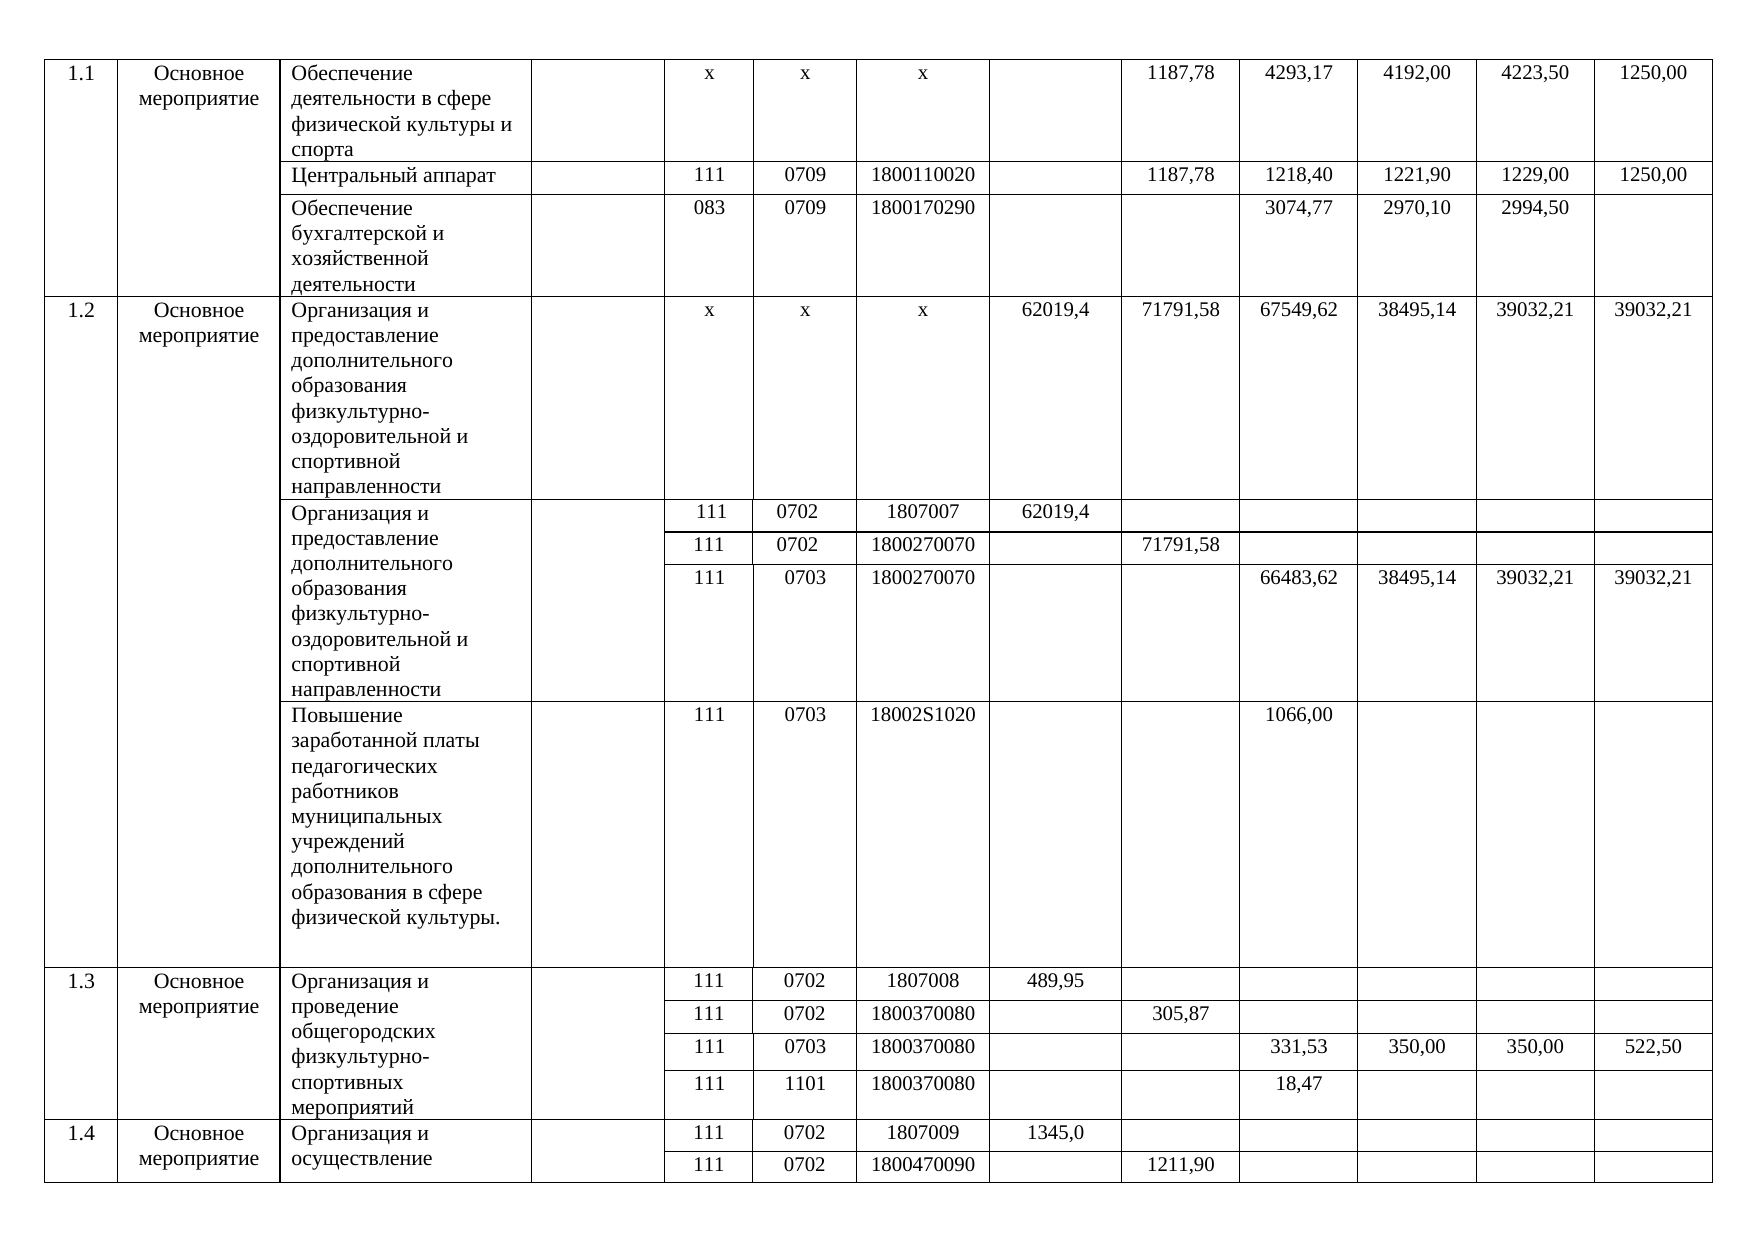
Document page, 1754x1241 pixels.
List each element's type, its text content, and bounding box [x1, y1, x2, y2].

table_cell Обеспечение деятельности в сфере физической культуры и спорта [281, 60, 531, 161]
table_cell Организация и осуществление подготовки сборных команд и лучших спортсменов города по видам спорта, участие в соревнованиях областного, всероссийского и международного уровня по видам спорта [281, 1120, 531, 1182]
table_cell [990, 1152, 1121, 1182]
table_cell [1358, 533, 1476, 564]
table_cell [1358, 1001, 1476, 1033]
table_cell 1807008 [857, 968, 989, 1000]
table_cell 2970,10 [1358, 195, 1476, 296]
table_cell [1358, 1152, 1476, 1182]
table_cell 111 [665, 1071, 753, 1119]
table_cell 1218,40 [1240, 162, 1357, 194]
table_cell Повышение заработанной платы педагогических работников муниципальных учреждений дополнительного образования в сфере физической культуры. [281, 702, 531, 967]
table_cell 1.3 [45, 968, 117, 1119]
table_cell [1595, 533, 1712, 564]
table_cell 4293,17 [1240, 60, 1357, 161]
table_cell [990, 702, 1121, 967]
table_cell 1800370080 [857, 1071, 989, 1119]
table_cell 0703 [754, 702, 856, 967]
table_cell 1.4 [45, 1120, 117, 1182]
table_cell 1807007 [857, 500, 989, 531]
table_cell 489,95 [990, 968, 1121, 1000]
table_cell [1122, 1071, 1239, 1119]
table_cell [1477, 702, 1594, 967]
table_cell 1800110020 [857, 162, 989, 194]
table_cell [1122, 968, 1239, 1000]
table_cell 1211,90 [1122, 1152, 1239, 1182]
table_cell Организация и предоставление дополнительного образования физкультурно-оздоровительной и спортивной направленности [281, 500, 531, 701]
table_cell Основное мероприятие [118, 968, 279, 1119]
table_cell 305,87 [1122, 1001, 1239, 1033]
table_cell Основное мероприятие [118, 297, 279, 967]
table_cell 66483,62 [1240, 565, 1357, 701]
table_cell 083 [665, 195, 753, 296]
table_cell 111 [665, 533, 752, 564]
table_cell 111 [665, 1152, 752, 1182]
table_cell 0702 [753, 1120, 856, 1151]
table_cell [1595, 1071, 1712, 1119]
table_cell 1250,00 [1595, 60, 1712, 161]
table_cell 1187,78 [1122, 60, 1239, 161]
table_cell 111 [665, 1034, 753, 1070]
table_cell 39032,21 [1595, 297, 1712, 498]
table_cell 1187,78 [1122, 162, 1239, 194]
table_cell [532, 297, 664, 498]
table_cell [1122, 1120, 1239, 1151]
table_cell Основное мероприятие [118, 60, 279, 296]
table_cell [532, 968, 664, 1119]
table_cell 1229,00 [1477, 162, 1594, 194]
table_cell [1595, 1152, 1712, 1182]
table_cell [1595, 1001, 1712, 1033]
table_cell 18002S1020 [857, 702, 989, 967]
table_cell Центральный аппарат [281, 162, 531, 194]
table_cell 111 [665, 1001, 752, 1033]
table_cell [990, 60, 1121, 161]
table_cell 522,50 [1595, 1034, 1712, 1070]
table_cell 1800370080 [857, 1034, 989, 1070]
table_cell 1800170290 [857, 195, 989, 296]
table_cell [1240, 1001, 1357, 1033]
table_cell [1477, 968, 1594, 1000]
table_cell 0702 [753, 968, 856, 1000]
table_cell 1807009 [857, 1120, 989, 1151]
table_cell [857, 87, 989, 161]
table_cell [1122, 702, 1239, 967]
table_cell 0702 [753, 500, 856, 531]
table_cell 0703 [754, 565, 856, 701]
table_cell 111 [665, 162, 753, 194]
table_cell 4223,50 [1477, 60, 1594, 161]
table_cell 1101 [754, 1071, 856, 1119]
table_cell 1800470090 [857, 1152, 989, 1182]
table_cell [1595, 702, 1712, 967]
table_cell Основное мероприятие [118, 1120, 279, 1182]
table_cell [990, 162, 1121, 194]
table_cell [532, 1120, 664, 1182]
table_cell [665, 87, 753, 161]
table_cell х [857, 60, 989, 87]
table_cell 1250,00 [1595, 162, 1712, 194]
table_cell [1122, 565, 1239, 701]
table_cell 111 [665, 500, 752, 531]
table_cell [1595, 968, 1712, 1000]
table_cell Обеспечение бухгалтерской и хозяйственной деятельности [281, 195, 531, 296]
table_cell [1477, 1071, 1594, 1119]
table_cell 111 [665, 565, 753, 701]
table_cell 0703 [754, 1034, 856, 1070]
table_cell [1477, 1120, 1594, 1151]
table_cell [532, 162, 664, 194]
table_cell 0709 [754, 195, 856, 296]
table_cell 0702 [753, 1001, 856, 1033]
table_cell 38495,14 [1358, 297, 1476, 498]
table_cell [1358, 1071, 1476, 1119]
table_cell х [857, 297, 989, 498]
table_cell Организация и предоставление дополнительного образования физкультурно-оздоровительной и спортивной направленности [281, 297, 531, 498]
table_cell х [665, 297, 753, 498]
table_cell 4192,00 [1358, 60, 1476, 161]
table_cell [1122, 195, 1239, 296]
table_cell 1345,0 [990, 1120, 1121, 1151]
table_cell 1800270070 [857, 533, 989, 564]
table_cell Организация и проведение общегородских физкультурно-спортивных мероприятий [281, 968, 531, 1119]
table_cell 62019,4 [990, 297, 1121, 498]
table_cell [1477, 500, 1594, 531]
table_cell 1800270070 [857, 565, 989, 701]
table_cell 67549,62 [1240, 297, 1357, 498]
table_cell 71791,58 [1122, 297, 1239, 498]
table_cell 18,47 [1240, 1071, 1357, 1119]
table_cell 1066,00 [1240, 702, 1357, 967]
table_cell [990, 195, 1121, 296]
table_cell [1477, 533, 1594, 564]
table_cell [990, 1034, 1121, 1070]
table_cell [1595, 1120, 1712, 1151]
table_cell [1358, 968, 1476, 1000]
table_cell [1240, 1152, 1357, 1182]
table_cell [1240, 500, 1357, 531]
table_cell [990, 565, 1121, 701]
table_cell [1122, 500, 1239, 531]
table_cell [1240, 1120, 1357, 1151]
table_cell х [754, 297, 856, 498]
table_cell 0702 [753, 533, 856, 564]
table_cell 39032,21 [1477, 565, 1594, 701]
table_cell 1.1 [45, 60, 117, 296]
table_cell 331,53 [1240, 1034, 1357, 1070]
table_cell 1800370080 [857, 1001, 989, 1033]
table_cell [990, 1001, 1121, 1033]
table_cell 350,00 [1477, 1034, 1594, 1070]
table_cell [1122, 1034, 1239, 1070]
table_cell 0702 [753, 1152, 856, 1182]
table_cell [1477, 1152, 1594, 1182]
table_cell [1240, 968, 1357, 1000]
table_cell 3074,77 [1240, 195, 1357, 296]
table_cell [532, 702, 664, 967]
table_cell [1240, 533, 1357, 564]
table_cell 1221,90 [1358, 162, 1476, 194]
table_cell 39032,21 [1595, 565, 1712, 701]
table_cell [990, 533, 1121, 564]
table_cell 38495,14 [1358, 565, 1476, 701]
table_cell [1595, 500, 1712, 531]
table_cell 111 [665, 968, 752, 1000]
table_cell [532, 500, 664, 701]
table_cell 39032,21 [1477, 297, 1594, 498]
table_cell [532, 60, 664, 161]
table_cell [1358, 500, 1476, 531]
table_cell 111 [665, 1120, 752, 1151]
table_cell 350,00 [1358, 1034, 1476, 1070]
table_cell 62019,4 [990, 500, 1121, 531]
table_cell 1.2 [45, 297, 117, 967]
table_cell [1477, 1001, 1594, 1033]
table_cell [532, 195, 664, 296]
table_cell [1358, 702, 1476, 967]
table_cell [990, 1071, 1121, 1119]
table_cell 2994,50 [1477, 195, 1594, 296]
table_cell 111 [665, 702, 753, 967]
table_cell х [754, 60, 856, 87]
table_cell [1595, 195, 1712, 296]
table_cell [754, 87, 856, 161]
table_cell [1358, 1120, 1476, 1151]
table_cell х [665, 60, 753, 87]
table_cell 0709 [754, 162, 856, 194]
table_cell 71791,58 [1122, 533, 1239, 564]
